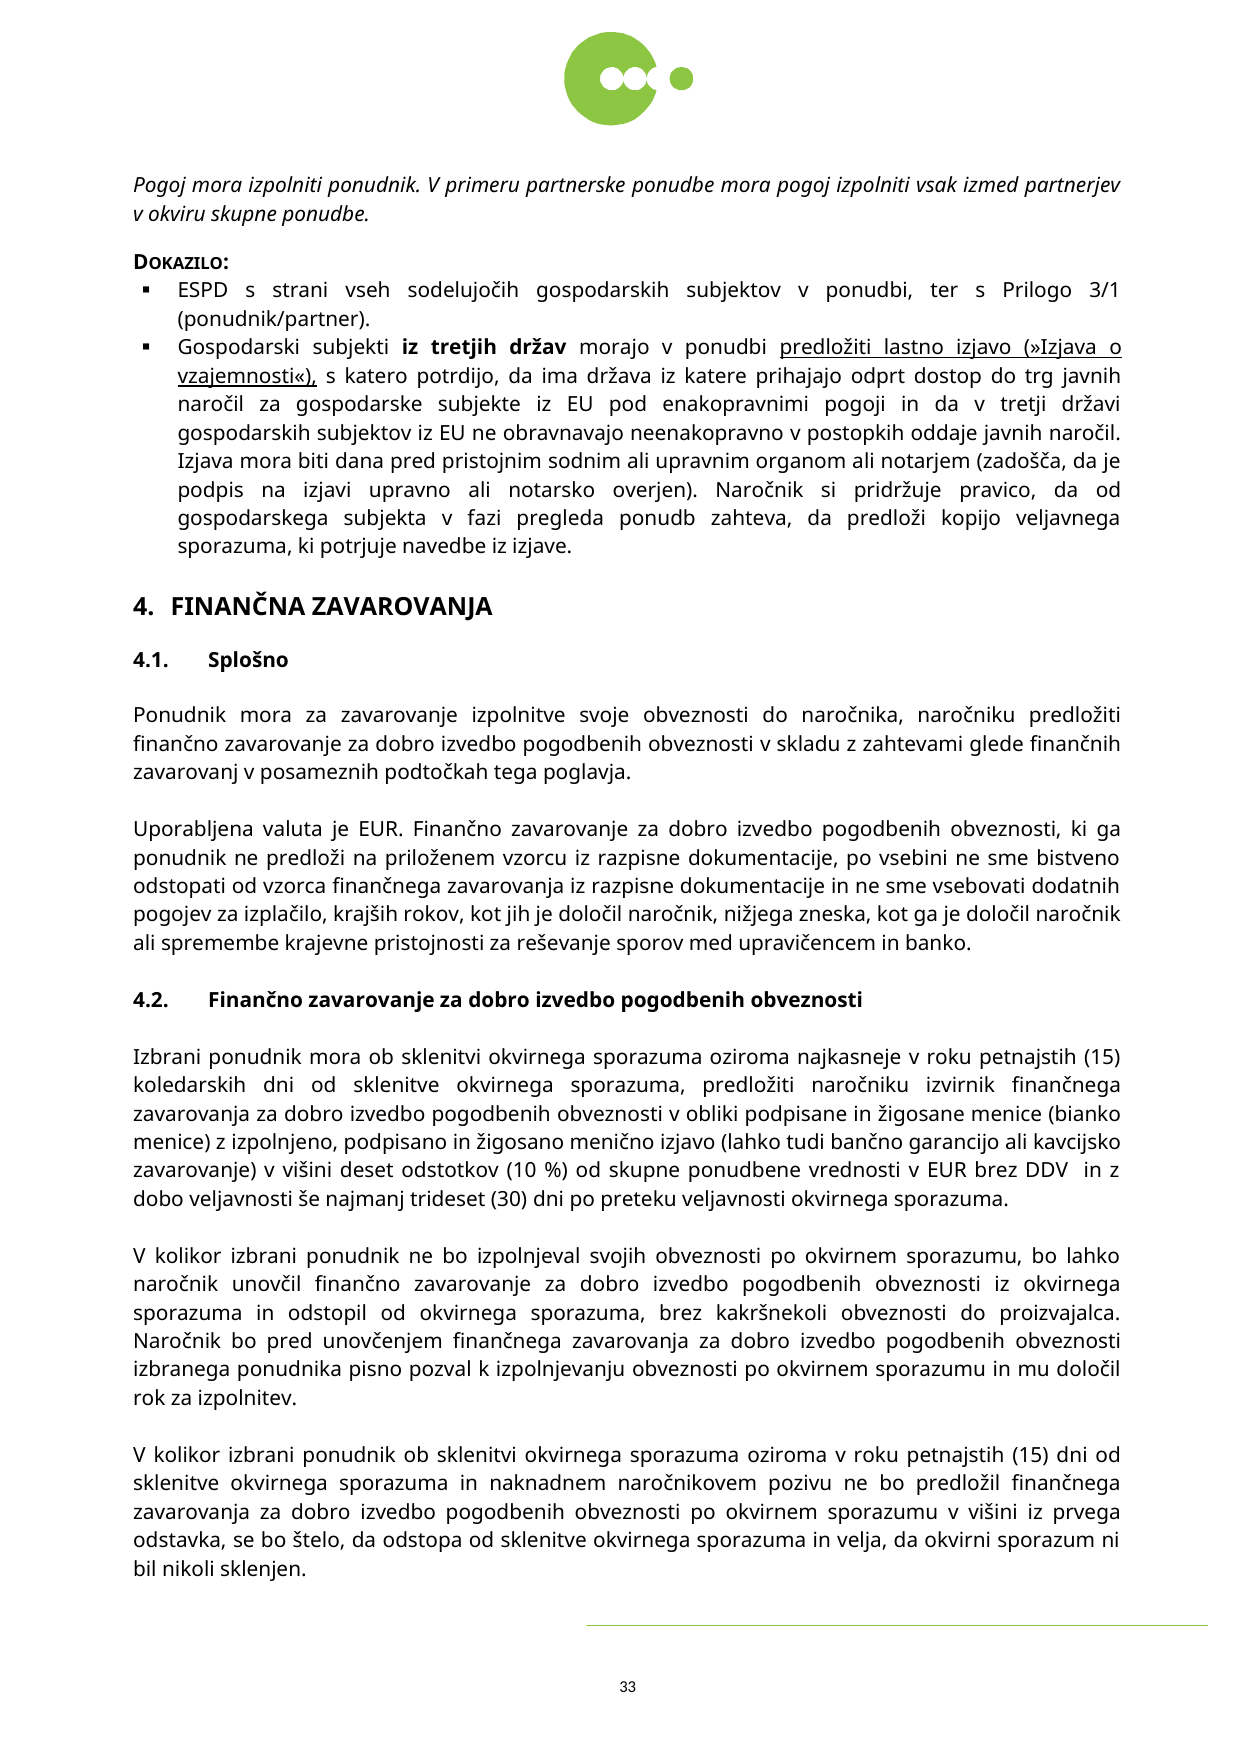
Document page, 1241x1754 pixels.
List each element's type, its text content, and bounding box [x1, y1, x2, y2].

list Splošno [133, 645, 1122, 674]
text Dokazilo: [133, 247, 1122, 276]
text V kolikor izbrani ponudnik ob sklenitvi okvirnega sporazuma oziroma v roku petnajstih (15) dni od sklenitve okvirnega sporazuma in naknadnem naročnikovem pozivu ne bo predložil finančnega zavarovanja za dobro izvedbo pogodbenih obveznosti po okvirnem sporazumu v višini iz prvega odstavka, se bo štelo, da odstopa od sklenitve okvirnega sporazuma in velja, da okvirni sporazum ni bil nikoli sklenjen. [133, 1440, 1122, 1582]
text Ponudnik mora za zavarovanje izpolnitve svoje obveznosti do naročnika, naročniku predložiti finančno zavarovanje za dobro izvedbo pogodbenih obveznosti v skladu z zahtevami glede finančnih zavarovanj v posameznih podtočkah tega poglavja. [133, 701, 1122, 786]
list ESPD s strani vseh sodelujočih gospodarskih subjektov v ponudbi, ter s Prilogo 3/1 (ponudnik/partner). [141, 276, 1122, 332]
text Izbrani ponudnik mora ob sklenitvi okvirnega sporazuma oziroma najkasneje v roku petnajstih (15) koledarskih dni od sklenitve okvirnega sporazuma, predložiti naročniku izvirnik finančnega zavarovanja za dobro izvedbo pogodbenih obveznosti v obliki podpisane in žigosane menice (bianko menice) z izpolnjeno, podpisano in žigosano menično izjavo (lahko tudi bančno garancijo ali kavcijsko zavarovanje) v višini deset odstotkov (10 %) od skupne ponudbene vrednosti v EUR brez DDV in z dobo veljavnosti še najmanj trideset (30) dni po preteku veljavnosti okvirnega sporazuma. [133, 1042, 1122, 1212]
list Finančno zavarovanje za dobro izvedbo pogodbenih obveznosti [133, 985, 1122, 1013]
list FINANČNA ZAVAROVANJA [133, 588, 1122, 622]
text V kolikor izbrani ponudnik ne bo izpolnjeval svojih obveznosti po okvirnem sporazumu, bo lahko naročnik unovčil finančno zavarovanje za dobro izvedbo pogodbenih obveznosti iz okvirnega sporazuma in odstopil od okvirnega sporazuma, brez kakršnekoli obveznosti do proizvajalca. Naročnik bo pred unovčenjem finančnega zavarovanja za dobro izvedbo pogodbenih obveznosti izbranega ponudnika pisno pozval k izpolnjevanju obveznosti po okvirnem sporazumu in mu določil rok za izpolnitev. [133, 1241, 1122, 1411]
text Pogoj mora izpolniti ponudnik. V primeru partnerske ponudbe mora pogoj izpolniti vsak izmed partnerjev v okviru skupne ponudbe. [133, 170, 1122, 227]
list Gospodarski subjekti iz tretjih držav morajo v ponudbi predložiti lastno izjavo (»Izjava o vzajemnosti«), s katero potrdijo, da ima država iz katere prihajajo odprt dostop do trg javnih naročil za gospodarske subjekte iz EU pod enakopravnimi pogoji in da v tretji državi gospodarskih subjektov iz EU ne obravnavajo neenakopravno v postopkih oddaje javnih naročil. Izjava mora biti dana pred pristojnim sodnim ali upravnim organom ali notarjem (zadošča, da je podpis na izjavi upravno ali notarsko overjen). Naročnik si pridržuje pravico, da od gospodarskega subjekta v fazi pregleda ponudb zahteva, da predloži kopijo veljavnega sporazuma, ki potrjuje navedbe iz izjave. [141, 332, 1122, 560]
text Uporabljena valuta je EUR. Finančno zavarovanje za dobro izvedbo pogodbenih obveznosti, ki ga ponudnik ne predloži na priloženem vzorcu iz razpisne dokumentacije, po vsebini ne sme bistveno odstopati od vzorca finančnega zavarovanja iz razpisne dokumentacije in ne sme vsebovati dodatnih pogojev za izplačilo, krajših rokov, kot jih je določil naročnik, nižjega zneska, kot ga je določil naročnik ali spremembe krajevne pristojnosti za reševanje sporov med upravičencem in banko. [133, 814, 1122, 956]
